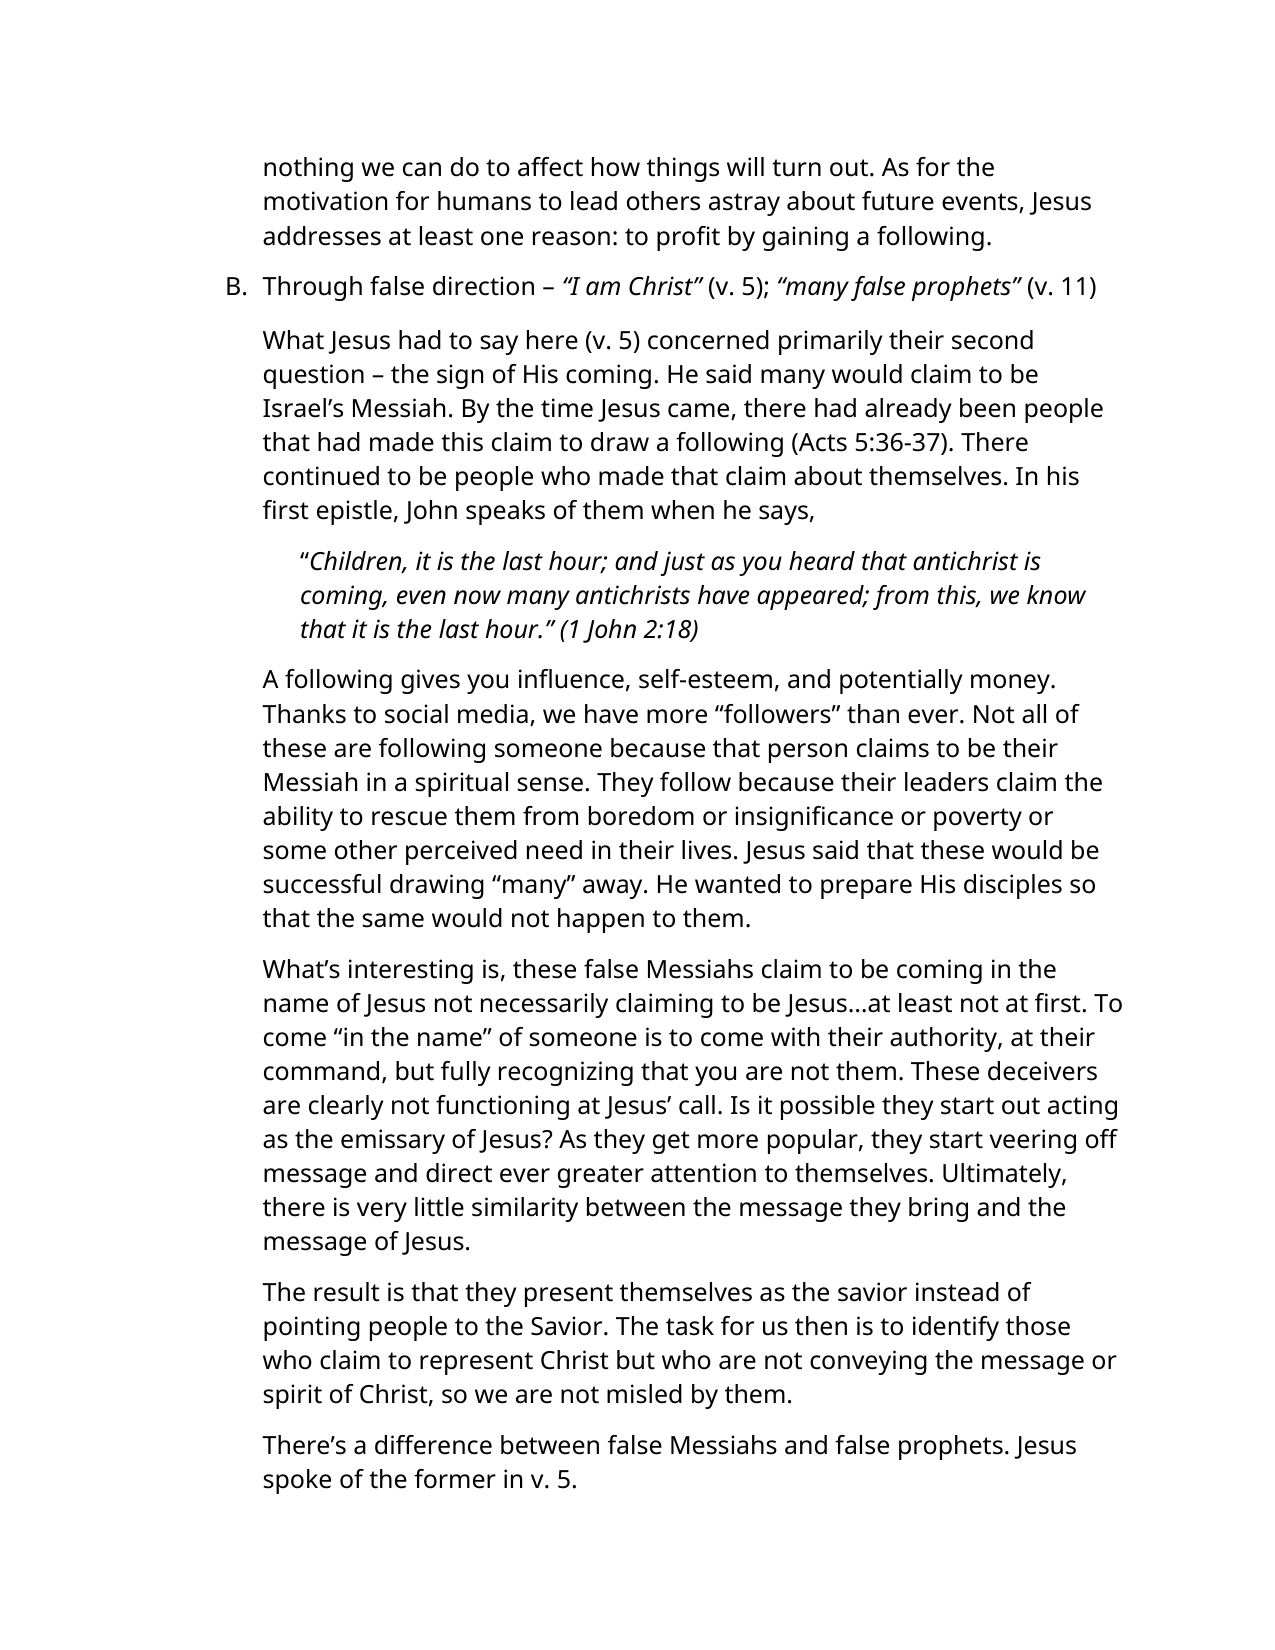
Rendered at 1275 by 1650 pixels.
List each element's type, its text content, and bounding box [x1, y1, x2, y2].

text The result is that they present themselves as the savior instead of pointing people to the Savior. The task for us then is to identify those who claim to represent Christ but who are not conveying the message or spirit of Christ, so we are not misled by them. [262, 1274, 1125, 1411]
text A following gives you influence, self-esteem, and potentially money. Thanks to social media, we have more “followers” than ever. Not all of these are following someone because that person claims to be their Messiah in a spiritual sense. They follow because their leaders claim the ability to rescue them from boredom or insignificance or poverty or some other perceived need in their lives. Jesus said that these would be successful drawing “many” away. He wanted to prepare His disciples so that the same would not happen to them. [262, 662, 1125, 935]
text What Jesus had to say here (v. 5) concerned primarily their second question – the sign of His coming. He said many would claim to be Israel’s Messiah. By the time Jesus came, there had already been people that had made this claim to draw a following (Acts 5:36-37). There continued to be people who made that claim about themselves. In his first epistle, John speaks of them when he says, [262, 322, 1125, 527]
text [262, 150, 1125, 252]
text There’s a difference between false Messiahs and false prophets. Jesus spoke of the former in v. 5. [262, 1427, 1125, 1496]
text What’s interesting is, these false Messiahs claim to be coming in the name of Jesus not necessarily claiming to be Jesus…at least not at first. To come “in the name” of someone is to come with their authority, at their command, but fully recognizing that you are not them. These deceivers are clearly not functioning at Jesus’ call. Is it possible they start out acting as the emissary of Jesus? As they get more popular, they start veering off message and direct ever greater attention to themselves. Ultimately, there is very little similarity between the message they bring and the message of Jesus. [262, 951, 1125, 1258]
list Through false direction – “I am Christ” (v. 5); “many false prophets” (v. 11) [225, 269, 1125, 303]
text “Children, it is the last hour; and just as you heard that antichrist is coming, even now many antichrists have appeared; from this, we know that it is the last hour.” (1 John 2:18) [300, 543, 1087, 646]
